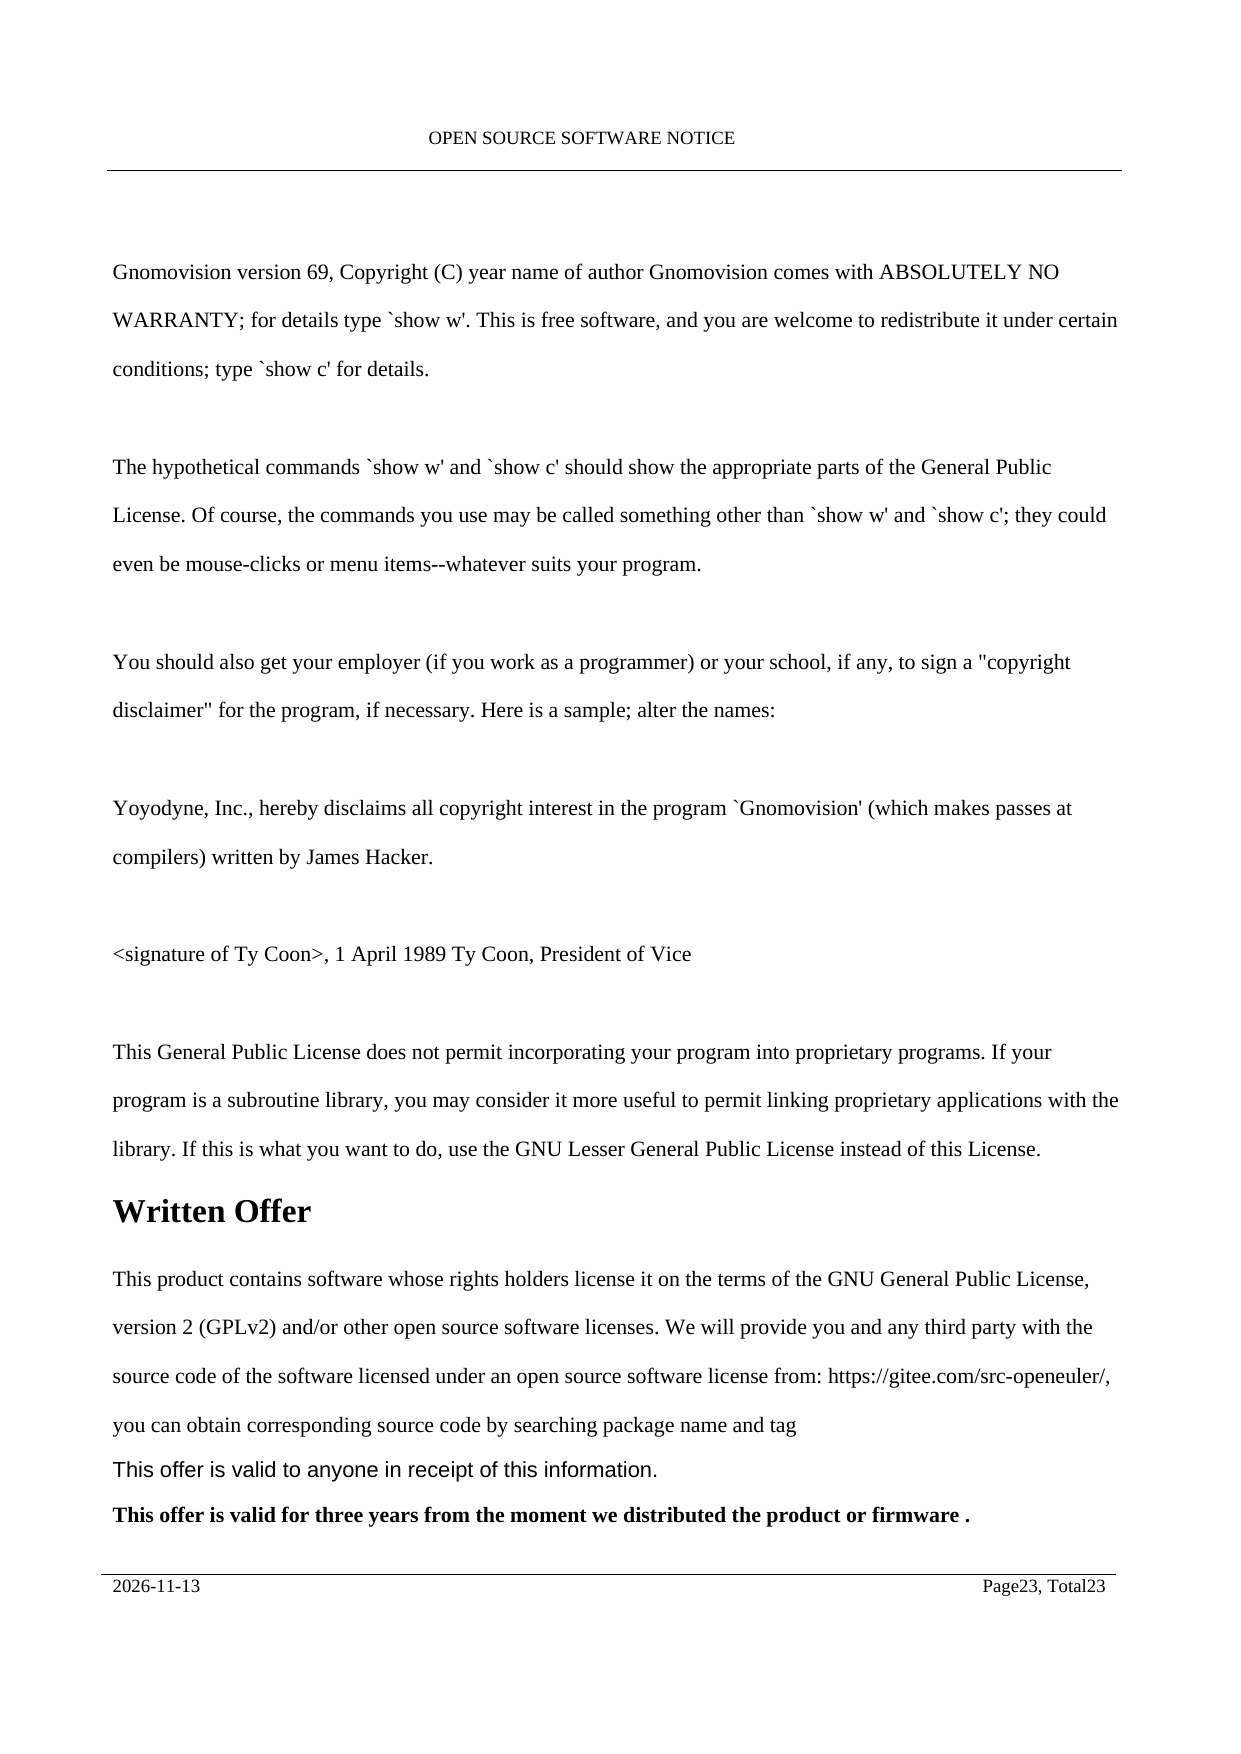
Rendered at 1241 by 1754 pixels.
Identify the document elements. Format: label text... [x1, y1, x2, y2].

text This offer is valid for three years from the moment we distributed the product or firmware . [112, 1498, 1128, 1531]
text This product contains software whose rights holders license it on the terms of the GNU General Public License, version 2 (GPLv2) and/or other open source software licenses. We will provide you and any third party with the source code of the software licensed under an open source software license from: https://gitee.com/src-openeuler/, you can obtain corresponding source code by searching package name and tag [112, 1262, 1128, 1441]
text This offer is valid to anyone in receipt of this information. [112, 1453, 1128, 1486]
text Written Offer [112, 1178, 1128, 1243]
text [112, 206, 1128, 1165]
